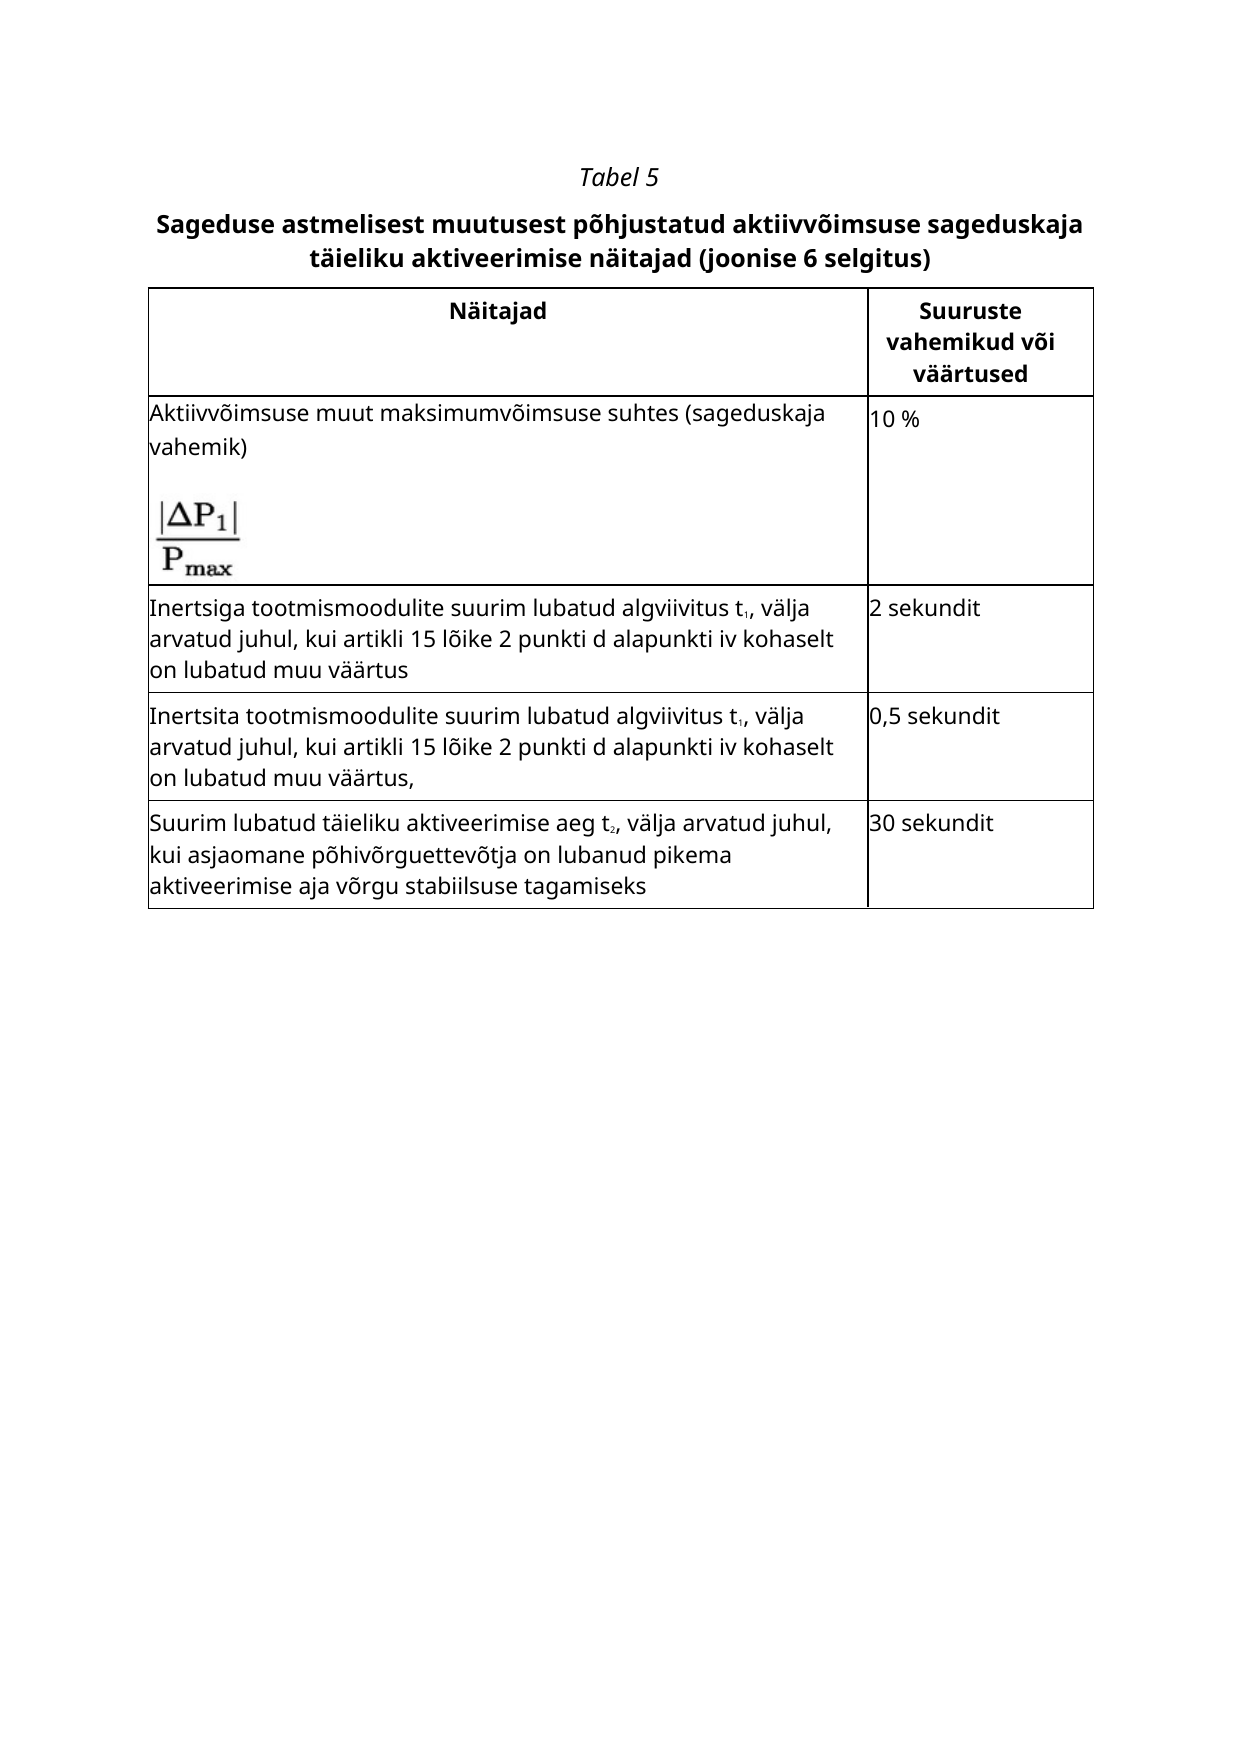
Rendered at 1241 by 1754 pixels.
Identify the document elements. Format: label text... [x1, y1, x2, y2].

table_cell 0,5 sekundit [869, 693, 1093, 799]
table_cell Inertsiga tootmismoodulite suurim lubatud algviivitus t1, välja arvatud juhul, kui artikli 15 lõike 2 punkti d alapunkti iv kohaselt on lubatud muu väärtus [149, 586, 867, 692]
table_cell Suurim lubatud täieliku aktiveerimise aeg t2, välja arvatud juhul, kui asjaomane põhivõrguettevõtja on lubanud pikema aktiveerimise aja võrgu stabiilsuse tagamiseks [149, 801, 867, 907]
table_cell 2 sekundit [869, 586, 1093, 692]
table_header Suuruste vahemikud või väärtused [869, 289, 1093, 395]
table_header Näitajad [149, 289, 867, 395]
table_cell Inertsita tootmismoodulite suurim lubatud algviivitus t1, välja arvatud juhul, kui artikli 15 lõike 2 punkti d alapunkti iv kohaselt on lubatud muu väärtus, [149, 693, 867, 799]
picture [149, 493, 248, 584]
text Sageduse astmelisest muutusest põhjustatud aktiivvõimsuse sageduskaja täieliku aktiveerimise näitajad (joonise 6 selgitus) [148, 207, 1093, 275]
table_cell Aktiivvõimsuse muut maksimumvõimsuse suhtes (sageduskaja vahemik) [149, 397, 867, 584]
table_cell 10 % [869, 397, 1093, 584]
text Tabel 5 [148, 160, 1093, 194]
table_cell 30 sekundit [869, 801, 1093, 907]
